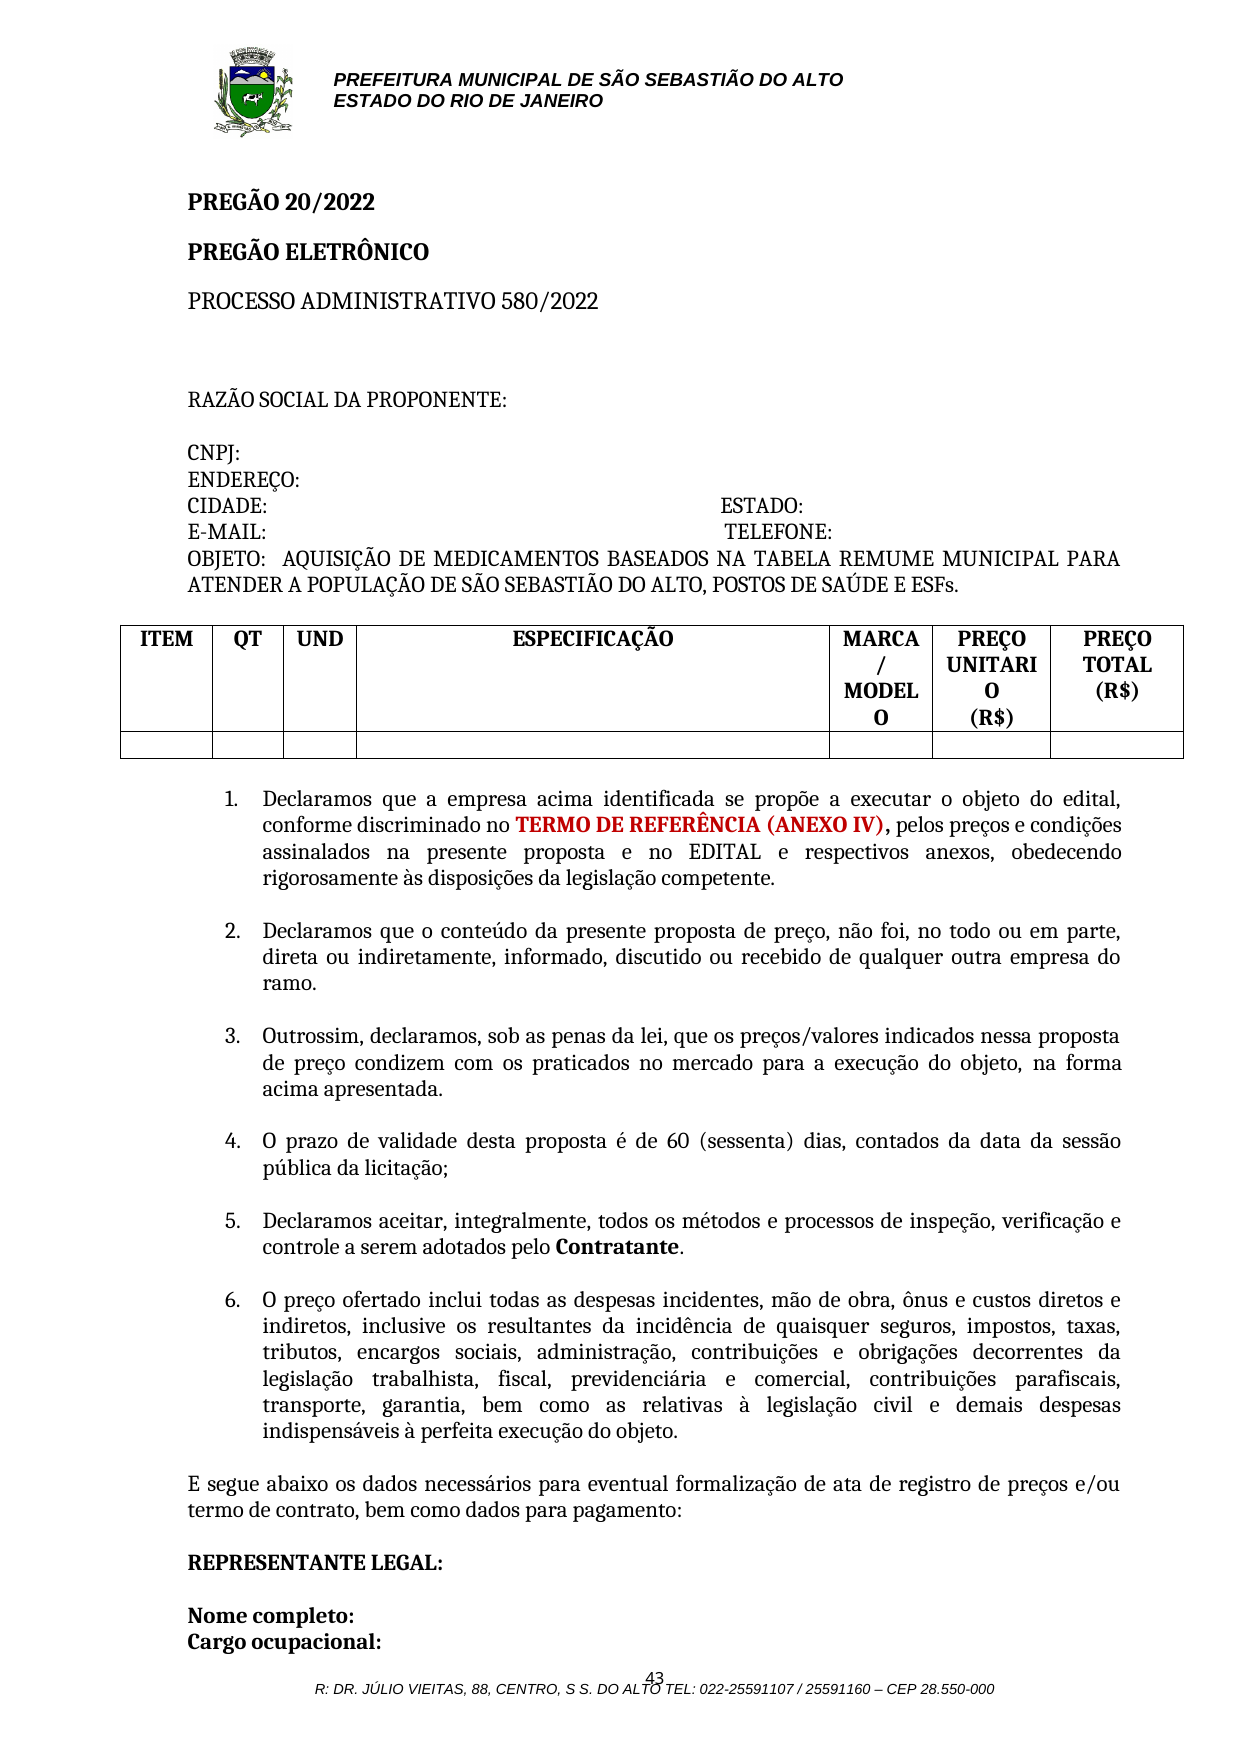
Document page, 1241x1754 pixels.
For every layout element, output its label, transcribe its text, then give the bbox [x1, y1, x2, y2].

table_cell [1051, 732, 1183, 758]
text ENDEREÇO: [187, 466, 1122, 493]
text REPRESENTANTE LEGAL: [187, 1550, 1122, 1576]
list Outrossim, declaramos, sob as penas da lei, que os preços/valores indicados nessa proposta de preço condizem com os praticados no mercado para a execução do objeto, na forma acima apresentada. [225, 1023, 1122, 1102]
picture [213, 44, 294, 139]
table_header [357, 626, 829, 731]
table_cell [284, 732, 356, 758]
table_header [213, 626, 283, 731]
list O prazo de validade desta proposta é de 60 (sessenta) dias, contados da data da sessão pública da licitação; [225, 1128, 1122, 1181]
list Declaramos aceitar, integralmente, todos os métodos e processos de inspeção, verificação e controle a serem adotados pelo Contratante. [225, 1207, 1122, 1260]
text CIDADE: ESTADO: [187, 493, 1122, 519]
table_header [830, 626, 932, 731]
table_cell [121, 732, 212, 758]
text E segue abaixo os dados necessários para eventual formalização de ata de registro de preços e/ou termo de contrato, bem como dados para pagamento: [187, 1471, 1122, 1524]
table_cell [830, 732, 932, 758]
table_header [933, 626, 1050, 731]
text CNPJ: [187, 440, 1122, 466]
text RAZÃO SOCIAL DA PROPONENTE: [187, 387, 1122, 414]
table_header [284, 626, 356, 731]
list O preço ofertado inclui todas as despesas incidentes, mão de obra, ônus e custos diretos e indiretos, inclusive os resultantes da incidência de quaisquer seguros, impostos, taxas, tributos, encargos sociais, administração, contribuições e obrigações decorrentes da legislação trabalhista, fiscal, previdenciária e comercial, contribuições parafiscais, transporte, garantia, bem como as relativas à legislação civil e demais despesas indispensáveis à perfeita execução do objeto. [225, 1286, 1122, 1444]
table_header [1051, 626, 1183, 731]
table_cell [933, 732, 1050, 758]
text OBJETO: AQUISIÇÃO DE MEDICAMENTOS BASEADOS NA TABELA REMUME MUNICIPAL PARA ATENDER A POPULAÇÃO DE SÃO SEBASTIÃO DO ALTO, POSTOS DE SAÚDE E ESFs. [187, 545, 1122, 598]
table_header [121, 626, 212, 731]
list Declaramos que a empresa acima identificada se propõe a executar o objeto do edital, conforme discriminado no TERMO DE REFERÊNCIA (ANEXO IV), pelos preços e condições assinalados na presente proposta e no EDITAL e respectivos anexos, obedecendo rigorosamente às disposições da legislação competente. [225, 786, 1122, 891]
text Cargo ocupacional: [187, 1629, 1122, 1655]
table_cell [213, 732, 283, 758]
list Declaramos que o conteúdo da presente proposta de preço, não foi, no todo ou em parte, direta ou indiretamente, informado, discutido ou recebido de qualquer outra empresa do ramo. [225, 917, 1122, 997]
text Nome completo: [187, 1603, 1122, 1629]
text E-MAIL: TELEFONE: [187, 519, 1122, 545]
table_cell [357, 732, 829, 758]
